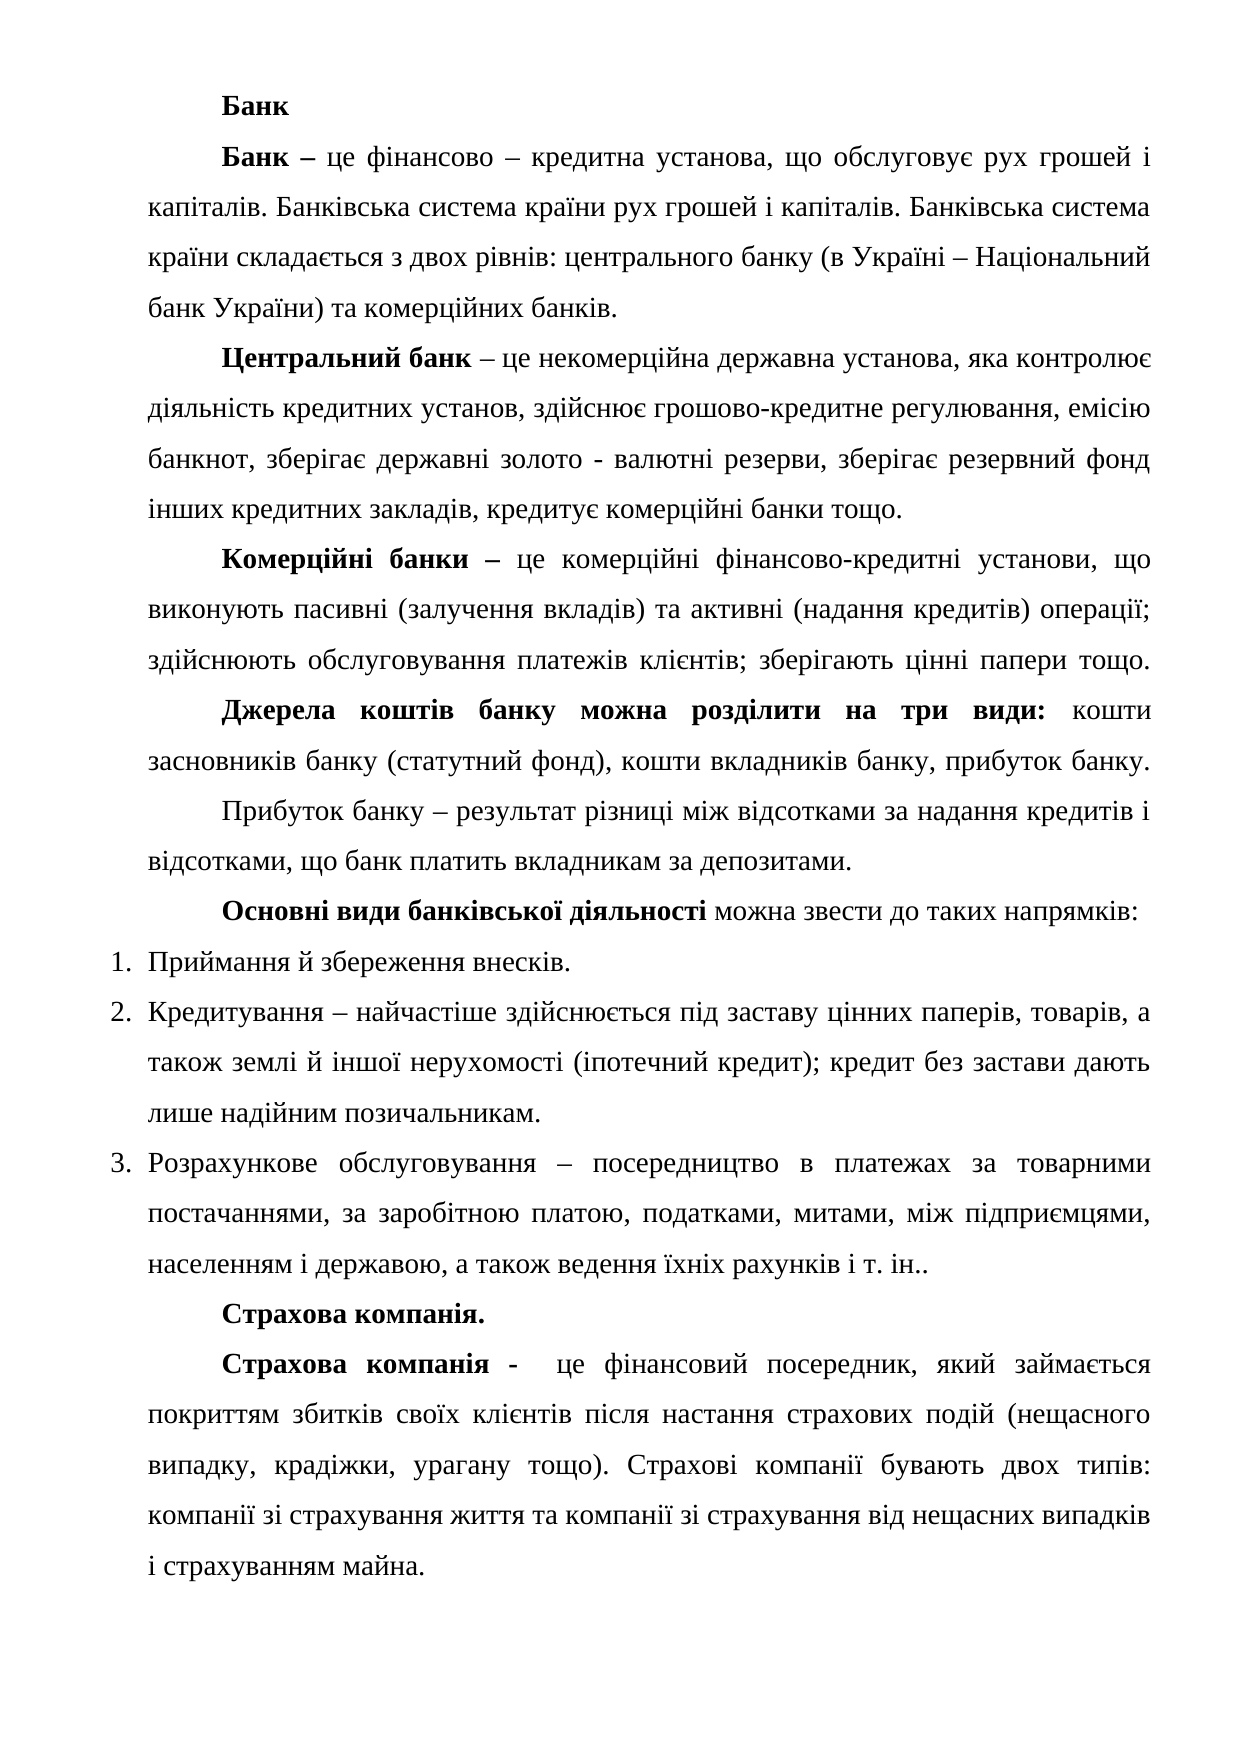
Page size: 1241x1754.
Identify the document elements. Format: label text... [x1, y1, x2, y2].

list Кредитування – найчастіше здійснюється під заставу цінних паперів, товарів, а також землі й іншої нерухомості (іпотечний кредит); кредит без застави дають лише надійним позичальникам. [110, 994, 1152, 1128]
text Банк Банк – це фінансово – кредитна установа, що обслуговує рух грошей і капіталів. Банківська система країни рух грошей і капіталів. Банківська система країни складається з двох рівнів: центрального банку (в Україні – Національний банк України) та комерційних банків. [148, 88, 1152, 323]
list Приймання й збереження внесків. [110, 944, 1152, 977]
list Розрахункове обслуговування – посередництво в платежах за товарними постачаннями, за заробітною платою, податками, митами, між підприємцями, населенням і державою, а також ведення їхніх рахунків і т. ін.. [110, 1145, 1152, 1279]
text Страхова компанія. Страхова компанія - це фінансовий посередник, який займається покриттям збитків своїх клієнтів після настання страхових подій (нещасного випадку, крадіжки, урагану тощо). Страхові компанії бувають двох типів: компанії зі страхування життя та компанії зі страхування від нещасних випадків і страхуванням майна. [148, 1296, 1152, 1581]
text Центральний банк – це некомерційна державна установа, яка контролює діяльність кредитних установ, здійснює грошово-кредитне регулювання, емісію банкнот, зберігає державні золото - валютні резерви, зберігає резервний фонд інших кредитних закладів, кредитує комерційні банки тощо. Комерційні банки – це комерційні фінансово-кредитні установи, що виконують пасивні (залучення вкладів) та активні (надання кредитів) операції; здійснюють обслуговування платежів клієнтів; зберігають цінні папери тощо. Джерела коштів банку можна розділити на три види: кошти засновників банку (статутний фонд), кошти вкладників банку, прибуток банку. Прибуток банку – результат різниці між відсотками за надання кредитів і відсотками, що банк платить вкладникам за депозитами. [148, 340, 1152, 877]
text Основні види банківської діяльності можна звести до таких напрямків: [148, 893, 1152, 927]
